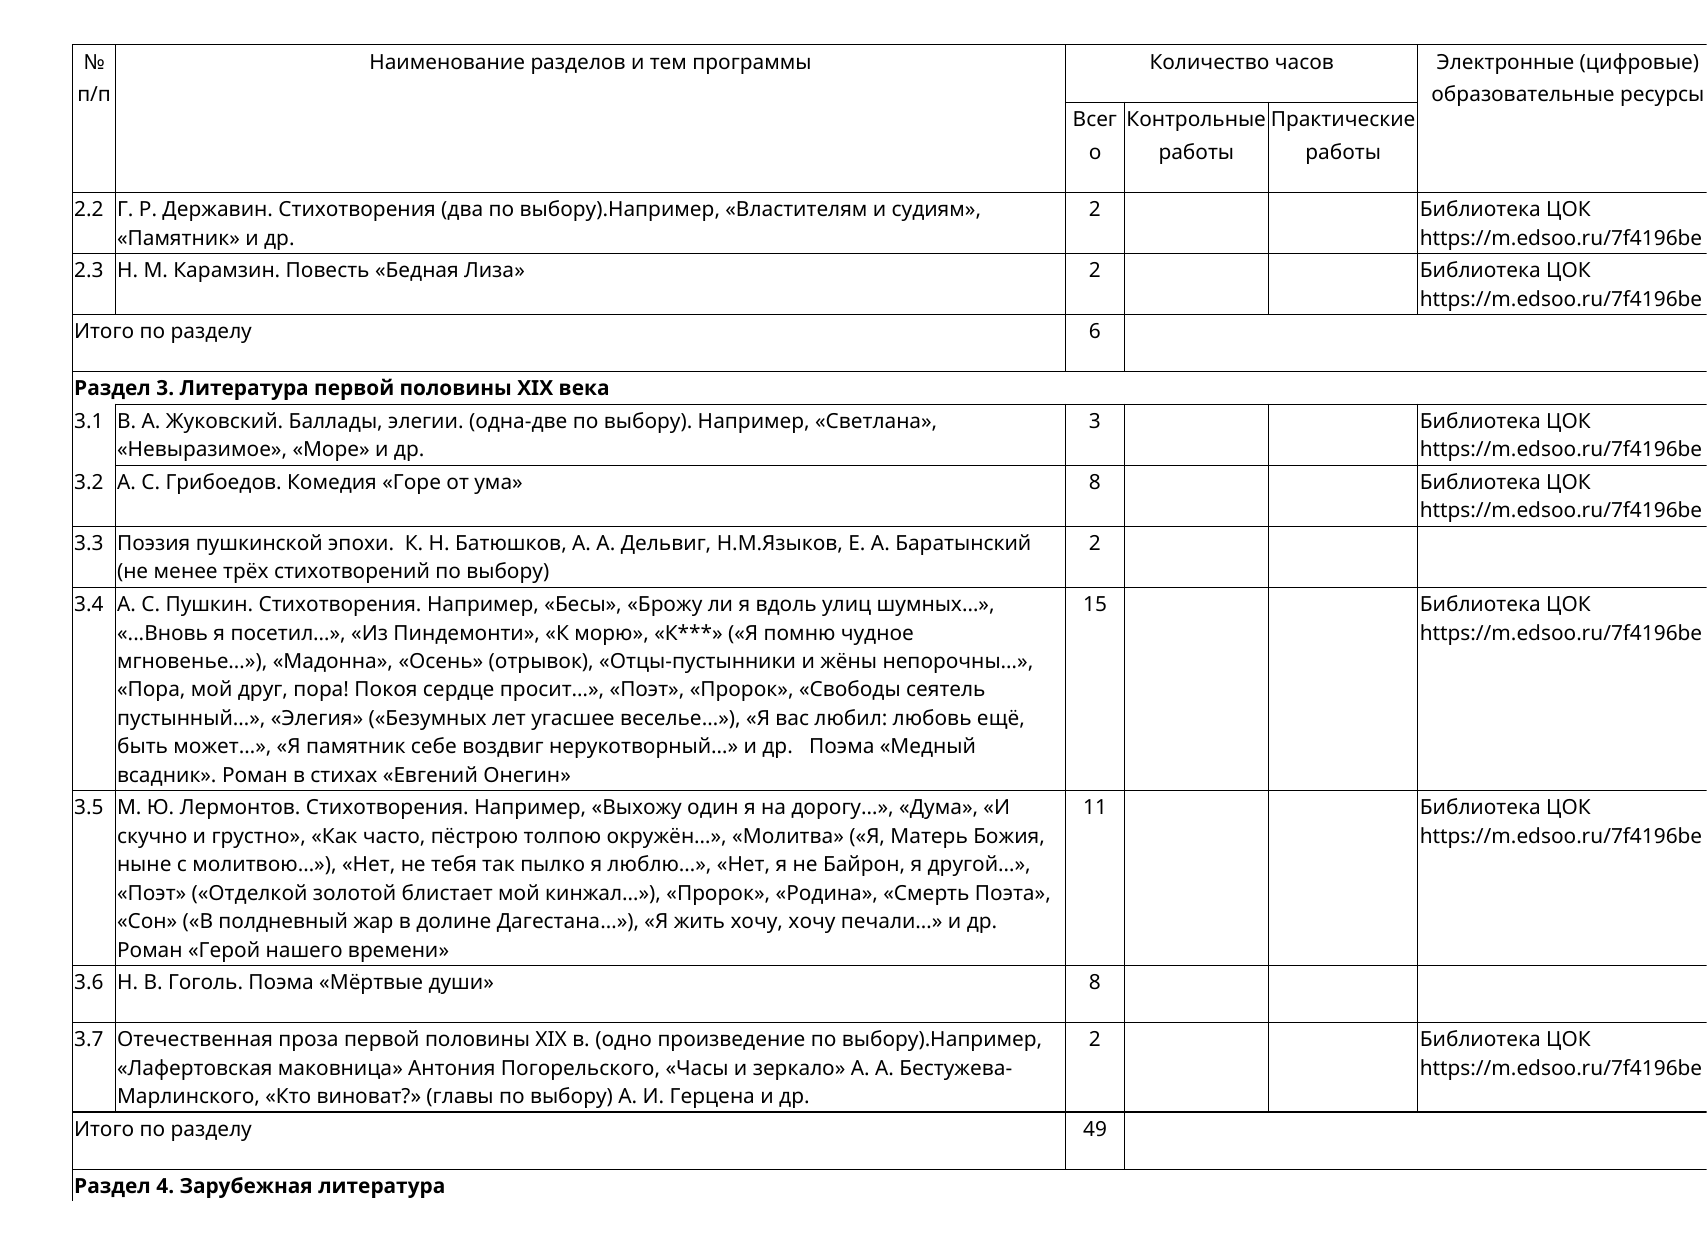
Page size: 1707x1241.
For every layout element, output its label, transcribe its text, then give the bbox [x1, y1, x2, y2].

table_cell 3.6 [73, 966, 115, 1022]
table_cell 3 [1066, 405, 1124, 464]
table_cell [1269, 791, 1417, 965]
table_cell [1125, 1113, 1707, 1169]
table_cell 2 [1066, 254, 1124, 314]
table_cell 3.4 [73, 588, 115, 790]
table_header Электронные (цифровые) образовательные ресурсы [1418, 45, 1707, 192]
table_cell [1269, 966, 1417, 1022]
table_cell 2.2 [73, 193, 115, 253]
table_cell Всего [1066, 103, 1124, 192]
table_cell Итого по разделу [73, 1113, 1065, 1169]
table_cell Библиотека ЦОК https://m.edsoo.ru/7f4196be [1418, 405, 1707, 464]
table_cell 11 [1066, 791, 1124, 965]
table_cell 3.1 [73, 404, 115, 464]
table_cell Контрольные работы [1125, 103, 1268, 192]
table_cell А. С. Пушкин. Стихотворения. Например, «Бесы», «Брожу ли я вдоль улиц шумных…», «...Вновь я посетил…», «Из Пиндемонти», «К морю», «К***» («Я помню чудное мгновенье…»), «Мадонна», «Осень» (отрывок), «Отцы-пустынники и жёны непорочны…», «Пора, мой друг, пора! Покоя сердце просит…», «Поэт», «Пророк», «Свободы сеятель пустынный…», «Элегия» («Безумных лет угасшее веселье…»), «Я вас любил: любовь ещё, быть может…», «Я памятник себе воздвиг нерукотворный…» и др. Поэма «Медный всадник». Роман в стихах «Евгений Онегин» [116, 588, 1065, 790]
table_cell Отечественная проза первой половины XIX в. (одно произведение по выбору).Например, «Лафертовская маковница» Антония Погорельского, «Часы и зеркало» А. А. Бестужева-Марлинского, «Кто виноват?» (главы по выбору) А. И. Герцена и др. [116, 1023, 1065, 1111]
table_cell 2 [1066, 527, 1124, 587]
table_cell [1418, 527, 1707, 587]
table_cell 8 [1066, 966, 1124, 1022]
table_cell Библиотека ЦОК https://m.edsoo.ru/7f4196be [1418, 466, 1707, 526]
table_cell 3.7 [73, 1023, 115, 1111]
table_cell [1125, 466, 1268, 526]
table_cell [1418, 193, 1707, 253]
table_cell А. С. Грибоедов. Комедия «Горе от ума» [116, 466, 1065, 526]
table_cell [1269, 405, 1417, 464]
table_cell Итого по разделу [73, 315, 1065, 371]
table_cell 2.3 [73, 254, 115, 314]
table_cell [1125, 315, 1707, 371]
table_cell 3.5 [73, 791, 115, 965]
table_cell 49 [1066, 1113, 1124, 1169]
table_cell Библиотека ЦОК https://m.edsoo.ru/7f4196be [1418, 254, 1707, 314]
table_cell [1125, 527, 1268, 587]
table_cell [1125, 966, 1268, 1022]
table_cell В. А. Жуковский. Баллады, элегии. (одна-две по выбору). Например, «Светлана», «Невыразимое», «Море» и др. [116, 405, 1065, 464]
table_cell 15 [1066, 588, 1124, 790]
table_cell Раздел 4. Зарубежная литература [73, 1170, 1707, 1201]
table_cell [1125, 588, 1268, 790]
table_cell 6 [1066, 315, 1124, 371]
table_cell М. Ю. Лермонтов. Стихотворения. Например, «Выхожу один я на дорогу…», «Дума», «И скучно и грустно», «Как часто, пёстрою толпою окружён…», «Молитва» («Я, Матерь Божия, ныне с молитвою…»), «Нет, не тебя так пылко я люблю…», «Нет, я не Байрон, я другой…», «Поэт» («Отделкой золотой блистает мой кинжал…»), «Пророк», «Родина», «Смерть Поэта», «Сон» («В полдневный жар в долине Дагестана…»), «Я жить хочу, хочу печали…» и др. Роман «Герой нашего времени» [116, 791, 1065, 965]
table_header Количество часов [1066, 45, 1417, 102]
table_cell [1269, 1023, 1417, 1111]
table_cell [1125, 791, 1268, 965]
table_cell 2 [1066, 1023, 1124, 1111]
table_cell Н. В. Гоголь. Поэма «Мёртвые души» [116, 966, 1065, 1022]
table_cell 3.3 [73, 527, 115, 587]
table_cell [1125, 405, 1268, 464]
table_cell Н. М. Карамзин. Повесть «Бедная Лиза» [116, 254, 1065, 314]
table_cell [1418, 966, 1707, 1022]
table_cell Г. Р. Державин. Стихотворения (два по выбору).Например, «Властителям и судиям», «Памятник» и др. [116, 193, 1065, 253]
table_cell [1269, 193, 1417, 253]
table_cell [1125, 193, 1268, 253]
table_cell [1125, 1023, 1268, 1111]
table_cell 2 [1066, 193, 1124, 253]
table_cell [1269, 466, 1417, 526]
table_cell [1269, 527, 1417, 587]
table_cell Раздел 3. Литература первой половины XIX века [73, 372, 1707, 403]
table_header № п/п [73, 45, 115, 192]
table_cell Практические работы [1269, 103, 1417, 192]
table_cell Библиотека ЦОК https://m.edsoo.ru/7f4196be [1418, 791, 1707, 965]
table_cell 3.2 [73, 465, 115, 526]
table_cell [1125, 254, 1268, 314]
table_cell [1269, 254, 1417, 314]
table_cell Поэзия пушкинской эпохи. К. Н. Батюшков, А. А. Дельвиг, Н.М.Языков, Е. А. Баратынский (не менее трёх стихотворений по выбору) [116, 527, 1065, 587]
table_cell [1269, 588, 1417, 790]
table_header Наименование разделов и тем программы [116, 45, 1065, 192]
table_cell 8 [1066, 466, 1124, 526]
table_cell Библиотека ЦОК https://m.edsoo.ru/7f4196be [1418, 588, 1707, 790]
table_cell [1418, 1023, 1707, 1111]
